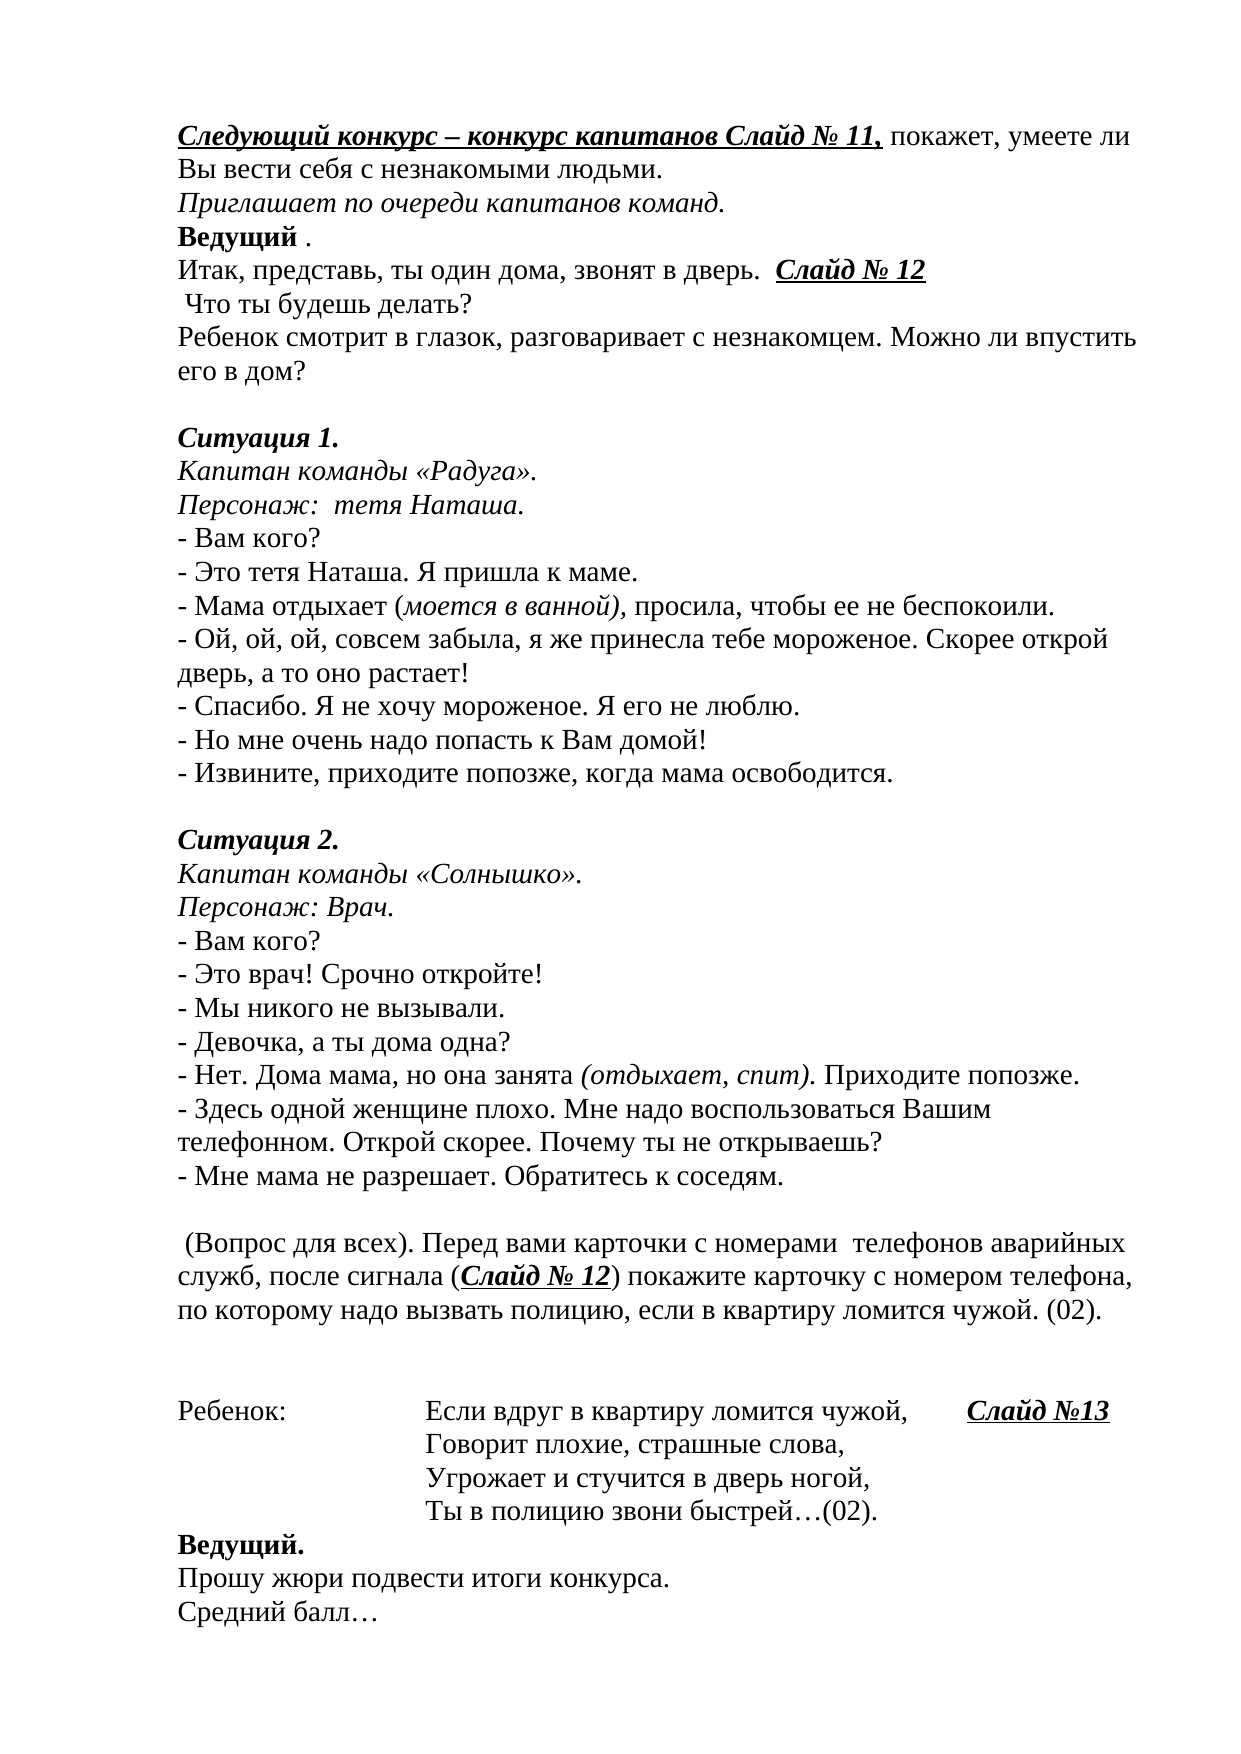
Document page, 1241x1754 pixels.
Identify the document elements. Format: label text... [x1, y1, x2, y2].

text Персонаж: тетя Наташа. [177, 487, 1152, 521]
text Ребенок смотрит в глазок, разговаривает с незнакомцем. Можно ли впустить его в дом? [177, 319, 1152, 386]
text Персонаж: Врач. [177, 889, 1152, 923]
text Итак, представь, ты один дома, звонят в дверь. Слайд № 12 [177, 252, 1152, 286]
text Следующий конкурс – конкурс капитанов Слайд № 11, покажет, умеете ли Вы вести себя с незнакомыми людьми. [177, 118, 1152, 185]
text Капитан команды «Радуга». [177, 453, 1152, 487]
text - Нет. Дома мама, но она занята (отдыхает, спит). Приходите попозже. [177, 1057, 1152, 1091]
text - Но мне очень надо попасть к Вам домой! [177, 722, 1152, 755]
text - Извините, приходите попозже, когда мама освободится. [177, 755, 1152, 789]
text Ведущий . [177, 219, 1152, 252]
text - Вам кого? [177, 521, 1152, 554]
text Ситуация 2. [177, 822, 1152, 856]
text Говорит плохие, страшные слова, [177, 1426, 1152, 1460]
text Прошу жюри подвести итоги конкурса. [177, 1560, 1152, 1594]
text Угрожает и стучится в дверь ногой, [177, 1460, 1152, 1493]
text - Это врач! Срочно откройте! [177, 957, 1152, 990]
text Ситуация 1. [177, 420, 1152, 453]
text - Мама отдыхает (моется в ванной), просила, чтобы ее не беспокоили. [177, 588, 1152, 621]
text Ты в полицию звони быстрей…(02). [177, 1493, 1152, 1527]
text Приглашает по очереди капитанов команд. [177, 185, 1152, 219]
text Капитан команды «Солнышко». [177, 856, 1152, 889]
text - Вам кого? [177, 923, 1152, 957]
text - Девочка, а ты дома одна? [177, 1024, 1152, 1057]
text - Ой, ой, ой, совсем забыла, я же принесла тебе мороженое. Скорее открой дверь, а то оно растает! [177, 621, 1152, 688]
text - Мне мама не разрешает. Обратитесь к соседям. [177, 1158, 1152, 1191]
text (Вопрос для всех). Перед вами карточки с номерами телефонов аварийных служб, после сигнала (Слайд № 12) покажите карточку с номером телефона, по которому надо вызвать полицию, если в квартиру ломится чужой. (02). [177, 1225, 1152, 1326]
text - Мы никого не вызывали. [177, 990, 1152, 1024]
text - Спасибо. Я не хочу мороженое. Я его не люблю. [177, 688, 1152, 722]
text Что ты будешь делать? [177, 286, 1152, 319]
text Средний балл… [177, 1594, 1152, 1627]
text Ведущий. [177, 1527, 1152, 1560]
text Ребенок: Если вдруг в квартиру ломится чужой, Слайд №13 [177, 1393, 1152, 1426]
text - Здесь одной женщине плохо. Мне надо воспользоваться Вашим телефонном. Открой скорее. Почему ты не открываешь? [177, 1091, 1152, 1158]
text - Это тетя Наташа. Я пришла к маме. [177, 554, 1152, 588]
